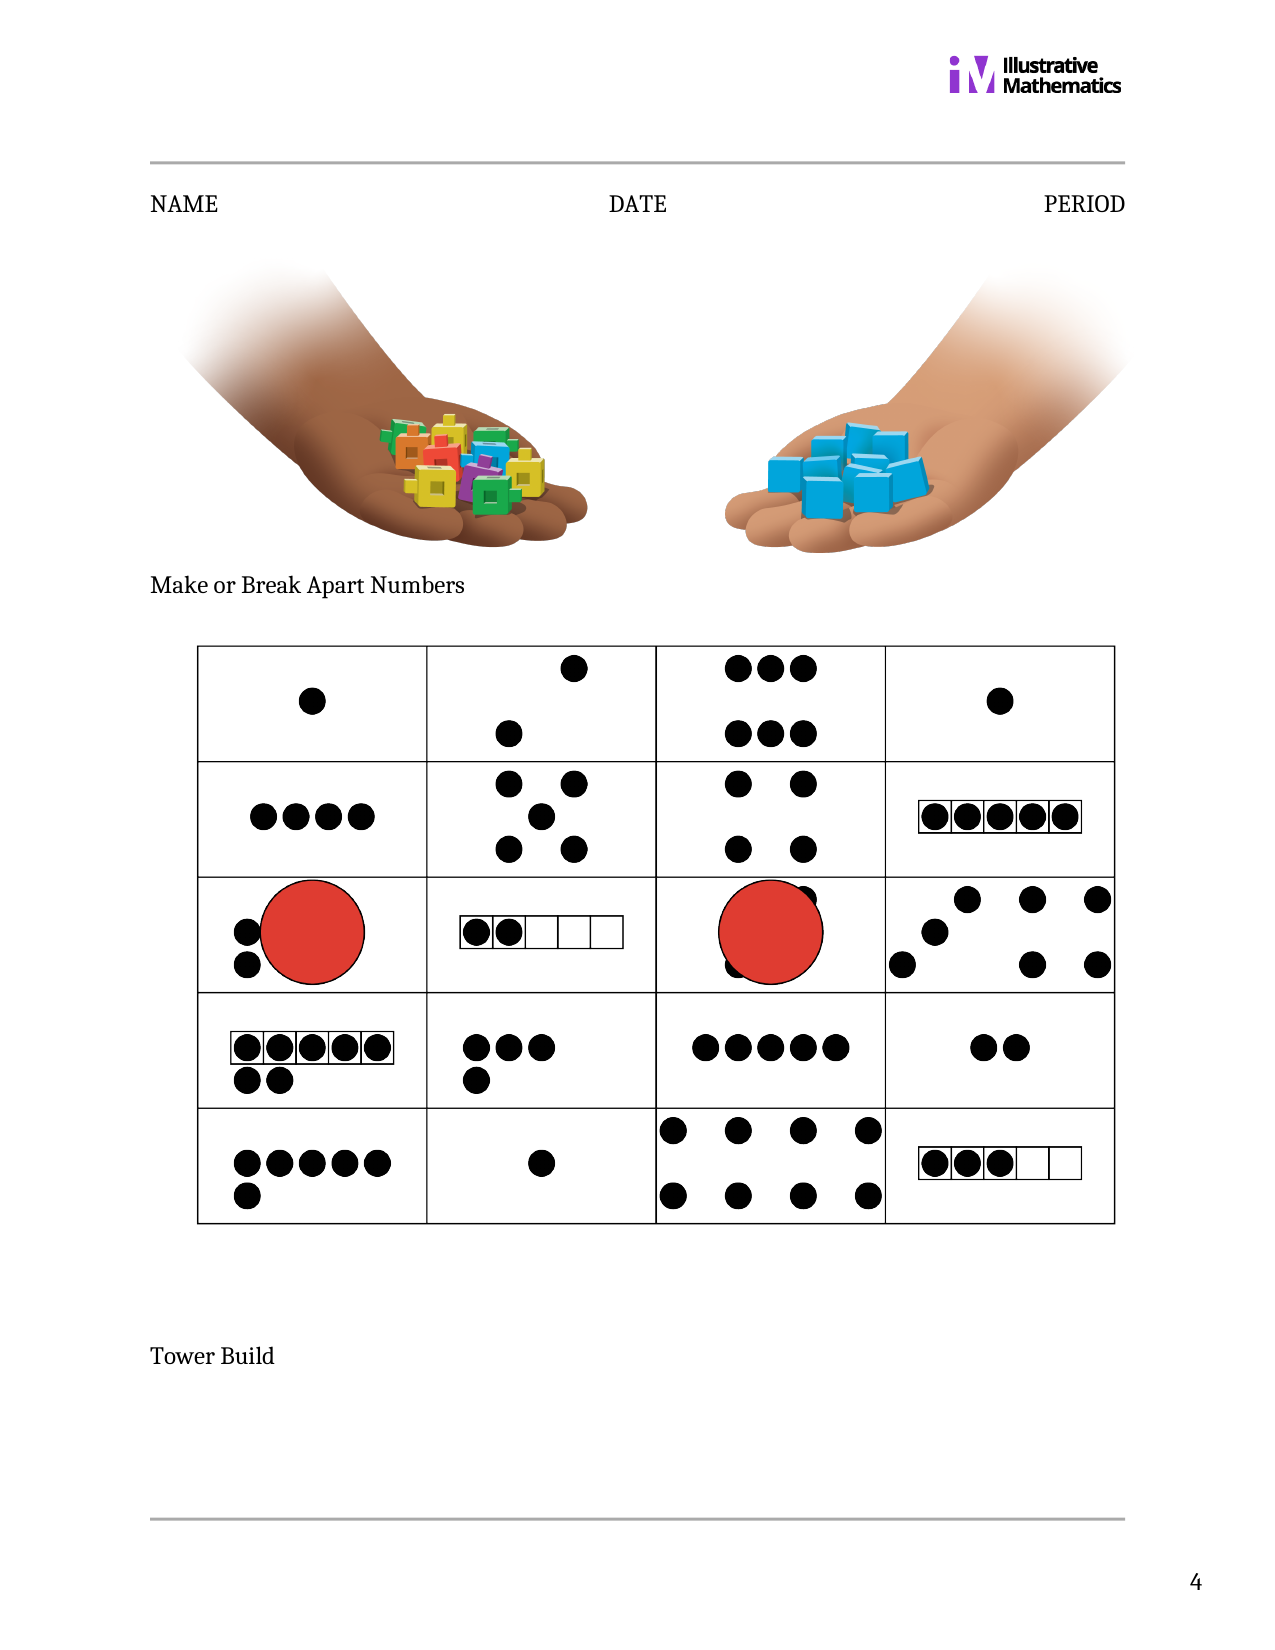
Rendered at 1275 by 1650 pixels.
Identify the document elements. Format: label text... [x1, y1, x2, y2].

picture [168, 618, 1144, 1324]
text Tower Build [150, 1342, 1125, 1371]
picture [168, 247, 1144, 553]
picture [949, 55, 1121, 93]
text Make or Break Apart Numbers [150, 571, 1125, 600]
